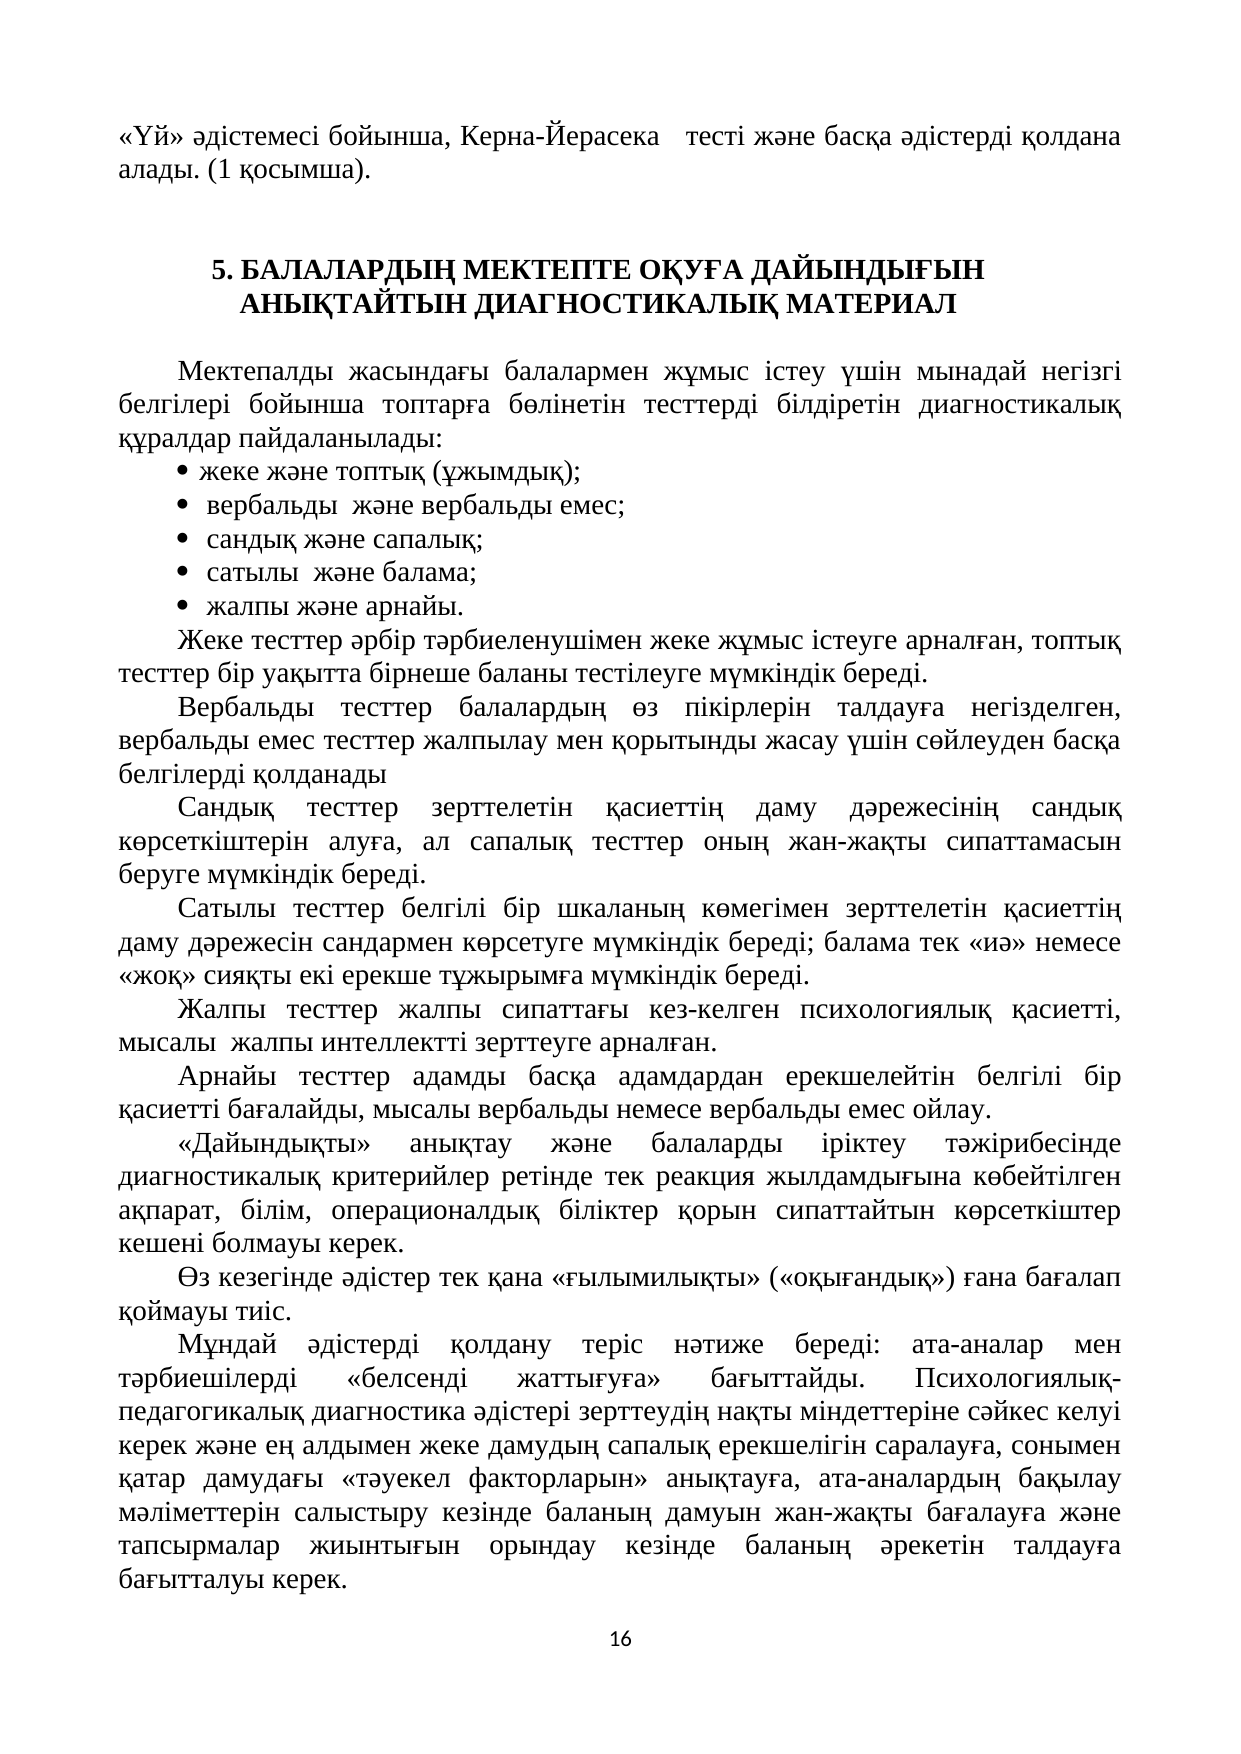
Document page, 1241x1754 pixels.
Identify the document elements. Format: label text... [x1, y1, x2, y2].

list жалпы және арнайы. [118, 588, 1122, 622]
list вербальды және вербальды емес; [118, 487, 1122, 521]
list сатылы және балама; [118, 554, 1122, 588]
text Мектепалды жасындағы балалармен жұмыс істеу үшін мынадай негізгі белгілері бойынша топтарға бөлінетін тесттерді білдіретін диагностикалық құралдар пайдаланылады: [118, 353, 1122, 453]
text Мұндай әдістерді қолдану теріс нәтиже береді: ата-аналар мен тәрбиешілерді «белсенді жаттығуға» бағыттайды. Психологиялық-педагогикалық диагностика әдістері зерттеудің нақты міндеттеріне сәйкес келуі керек және ең алдымен жеке дамудың сапалық ерекшелігін саралауға, сонымен қатар дамудағы «тәуекел факторларын» анықтауға, ата-аналардың бақылау мәліметтерін салыстыру кезінде баланың дамуын жан-жақты бағалауға және тапсырмалар жиынтығын орындау кезінде баланың әрекетін талдауға бағытталуы керек. [118, 1326, 1122, 1594]
text 5. БАЛАЛАРДЫҢ МЕКТЕПТЕ ОҚУҒА ДАЙЫНДЫҒЫН АНЫҚТАЙТЫН ДИАГНОСТИКАЛЫҚ МАТЕРИАЛ [103, 252, 1093, 319]
text Сандық тесттер зерттелетін қасиеттің даму дәрежесінің сандық көрсеткіштерін алуға, ал сапалық тесттер оның жан-жақты сипаттамасын беруге мүмкіндік береді. [118, 789, 1122, 890]
text Жалпы тесттер жалпы сипаттағы кез-келген психологиялық қасиетті, мысалы жалпы интеллектті зерттеуге арналған. [118, 991, 1122, 1058]
text Арнайы тесттер адамды басқа адамдардан ерекшелейтін белгілі бір қасиетті бағалайды, мысалы вербальды немесе вербальды емес ойлау. [118, 1058, 1122, 1125]
text Сатылы тесттер белгілі бір шкаланың көмегімен зерттелетін қасиеттің даму дәрежесін сандармен көрсетуге мүмкіндік береді; балама тек «иә» немесе «жоқ» сияқты екі ерекше тұжырымға мүмкіндік береді. [118, 890, 1122, 991]
list жеке және топтық (ұжымдық); [118, 453, 1122, 487]
text Өз кезегінде әдістер тек қана «ғылымилықты» («оқығандық») ғана бағалап қоймауы тиіс. [118, 1259, 1122, 1326]
text Вербальды тесттер балалардың өз пікірлерін талдауға негізделген, вербальды емес тесттер жалпылау мен қорытынды жасау үшін сөйлеуден басқа белгілерді қолданады [118, 689, 1122, 789]
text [118, 118, 1122, 185]
text Жеке тесттер әрбір тәрбиеленушімен жеке жұмыс істеуге арналған, топтық тесттер бір уақытта бірнеше баланы тестілеуге мүмкіндік береді. [118, 622, 1122, 689]
text «Дайындықты» анықтау және балаларды іріктеу тәжірибесінде диагностикалық критерийлер ретінде тек реакция жылдамдығына көбейтілген ақпарат, білім, операционалдық біліктер қорын сипаттайтын көрсеткіштер кешені болмауы керек. [118, 1125, 1122, 1259]
list сандық және сапалық; [118, 521, 1122, 554]
